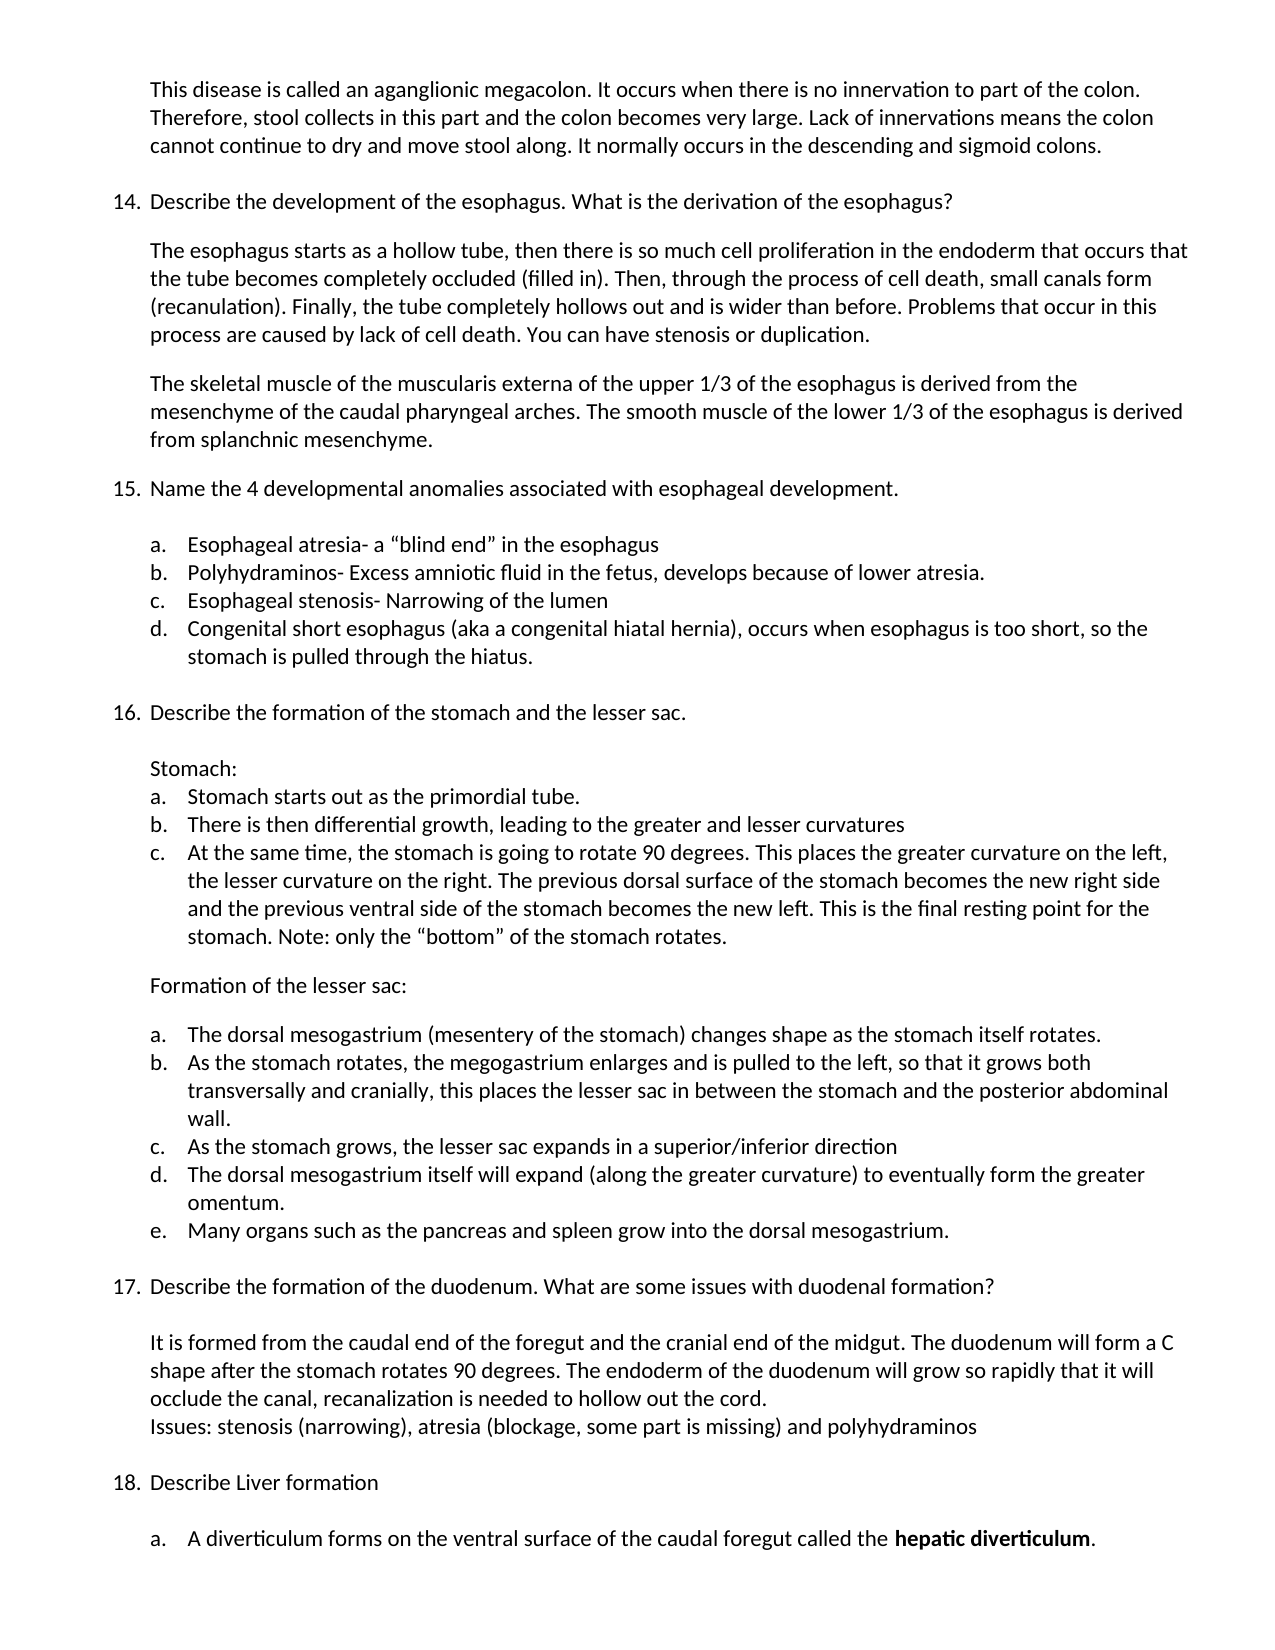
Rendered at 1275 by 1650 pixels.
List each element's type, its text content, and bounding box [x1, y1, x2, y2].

list Esophageal atresia- a “blind end” in the esophagus [150, 530, 1200, 558]
list The dorsal mesogastrium (mesentery of the stomach) changes shape as the stomach itself rotates. [150, 1020, 1200, 1048]
text The esophagus starts as a hollow tube, then there is so much cell proliferation in the endoderm that occurs that the tube becomes completely occluded (filled in). Then, through the process of cell death, small canals form (recanulation). Finally, the tube completely hollows out and is wider than before. Problems that occur in this process are caused by lack of cell death. You can have stenosis or duplication. [150, 236, 1200, 348]
list This disease is called an aganglionic megacolon. It occurs when there is no innervation to part of the colon. Therefore, stool collects in this part and the colon becomes very large. Lack of innervations means the colon cannot continue to dry and move stool along. It normally occurs in the descending and sigmoid colons. [150, 75, 1200, 159]
list Describe the formation of the duodenum. What are some issues with duodenal formation? [112, 1272, 1200, 1300]
list Describe the development of the esophagus. What is the derivation of the esophagus? [112, 187, 1200, 215]
list As the stomach rotates, the megogastrium enlarges and is pulled to the left, so that it grows both transversally and cranially, this places the lesser sac in between the stomach and the posterior abdominal wall. [150, 1048, 1200, 1132]
list Describe Liver formation [112, 1468, 1200, 1496]
list Polyhydraminos- Excess amniotic fluid in the fetus, develops because of lower atresia. [150, 558, 1200, 586]
list Congenital short esophagus (aka a congenital hiatal hernia), occurs when esophagus is too short, so the stomach is pulled through the hiatus. [150, 614, 1200, 670]
list The dorsal mesogastrium itself will expand (along the greater curvature) to eventually form the greater omentum. [150, 1160, 1200, 1216]
list As the stomach grows, the lesser sac expands in a superior/inferior direction [150, 1132, 1200, 1160]
list Esophageal stenosis- Narrowing of the lumen [150, 586, 1200, 614]
list Describe the formation of the stomach and the lesser sac. [112, 698, 1200, 726]
list It is formed from the caudal end of the foregut and the cranial end of the midgut. The duodenum will form a C shape after the stomach rotates 90 degrees. The endoderm of the duodenum will grow so rapidly that it will occlude the canal, recanalization is needed to hollow out the cord. [150, 1328, 1200, 1412]
list Issues: stenosis (narrowing), atresia (blockage, some part is missing) and polyhydraminos [150, 1412, 1200, 1440]
text Formation of the lesser sac: [75, 971, 1200, 999]
list Stomach starts out as the primordial tube. [150, 782, 1200, 810]
list There is then differential growth, leading to the greater and lesser curvatures [150, 810, 1200, 838]
list A diverticulum forms on the ventral surface of the caudal foregut called the hepatic diverticulum. [150, 1524, 1200, 1552]
list Many organs such as the pancreas and spleen grow into the dorsal mesogastrium. [150, 1216, 1200, 1244]
list At the same time, the stomach is going to rotate 90 degrees. This places the greater curvature on the left, the lesser curvature on the right. The previous dorsal surface of the stomach becomes the new right side and the previous ventral side of the stomach becomes the new left. This is the final resting point for the stomach. Note: only the “bottom” of the stomach rotates. [150, 838, 1200, 950]
list Name the 4 developmental anomalies associated with esophageal development. [112, 474, 1200, 502]
list Stomach: [150, 754, 1200, 782]
text The skeletal muscle of the muscularis externa of the upper 1/3 of the esophagus is derived from the mesenchyme of the caudal pharyngeal arches. The smooth muscle of the lower 1/3 of the esophagus is derived from splanchnic mesenchyme. [150, 369, 1200, 453]
